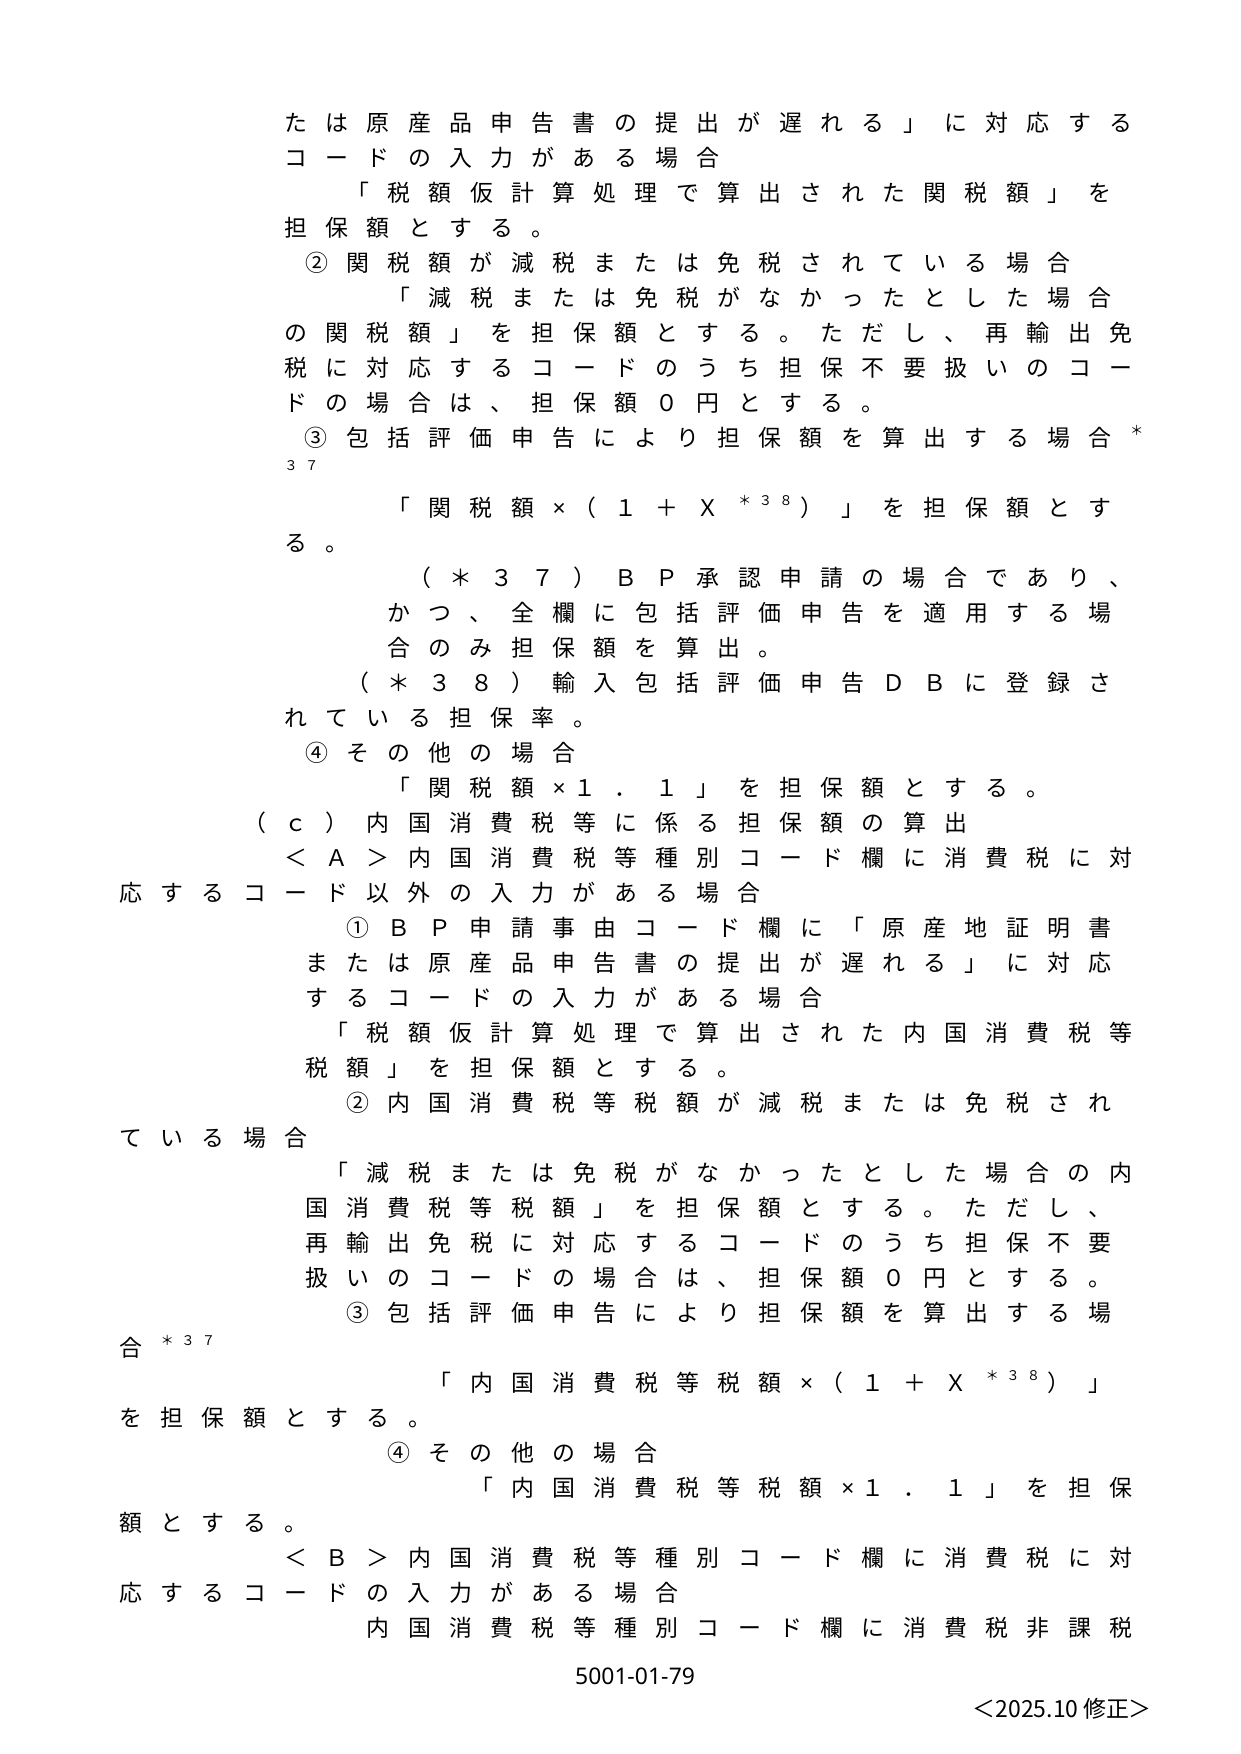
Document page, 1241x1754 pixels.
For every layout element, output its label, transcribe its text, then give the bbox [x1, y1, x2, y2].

text ③包括評価申告により担保額を算出する場合＊３７ [202, 419, 1150, 489]
text （＊３７）ＢＰ承認申請の場合であり、かつ、全欄に包括評価申告を適用する場合のみ担保額を算出。 [119, 559, 1150, 664]
text ①ＢＰ申請事由コード欄に「原産地証明書または原産品申告書の提出が遅れる」に対応するコードの入力がある場合 [202, 909, 1150, 1014]
text （＊３８）輸入包括評価申告ＤＢに登録されている担保率。 [202, 664, 1150, 734]
text ＜Ａ＞内国消費税等種別コード欄に消費税に対応するコード以外の入力がある場合 [119, 839, 1150, 909]
text 「関税額×（１＋Ｘ＊３８）」を担保額とする。 [202, 489, 1150, 559]
text 「関税額×１．１」を担保額とする。 [202, 769, 1150, 804]
text ②関税額が減税または免税されている場合 [202, 244, 1150, 279]
text 「内国消費税等税額×１．１」を担保額とする。 [119, 1469, 1150, 1539]
text ②内国消費税等税額が減税または免税されている場合 [119, 1084, 1150, 1154]
text 「内国消費税等税額×（１＋Ｘ＊３８）」を担保額とする。 [119, 1364, 1150, 1434]
text 「税額仮計算処理で算出された関税額」を担保額とする。 [202, 174, 1150, 244]
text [202, 104, 1150, 174]
text （ｃ）内国消費税等に係る担保額の算出 [119, 804, 1150, 839]
text 「減税または免税がなかったとした場合の関税額」を担保額とする。ただし、再輸出免税に対応するコードのうち担保不要扱いのコードの場合は、担保額０円とする。 [202, 279, 1150, 419]
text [222, 1609, 1150, 1644]
text ④その他の場合 [119, 1434, 1150, 1469]
text ④その他の場合 [202, 734, 1150, 769]
text 「減税または免税がなかったとした場合の内国消費税等税額」を担保額とする。ただし、再輸出免税に対応するコードのうち担保不要扱いのコードの場合は、担保額０円とする。 [286, 1154, 1150, 1294]
text ＜Ｂ＞内国消費税等種別コード欄に消費税に対応するコードの入力がある場合 [119, 1539, 1150, 1609]
text ③包括評価申告により担保額を算出する場合＊３７ [119, 1294, 1150, 1364]
text 「税額仮計算処理で算出された内国消費税等税額」を担保額とする。 [285, 1014, 1150, 1084]
